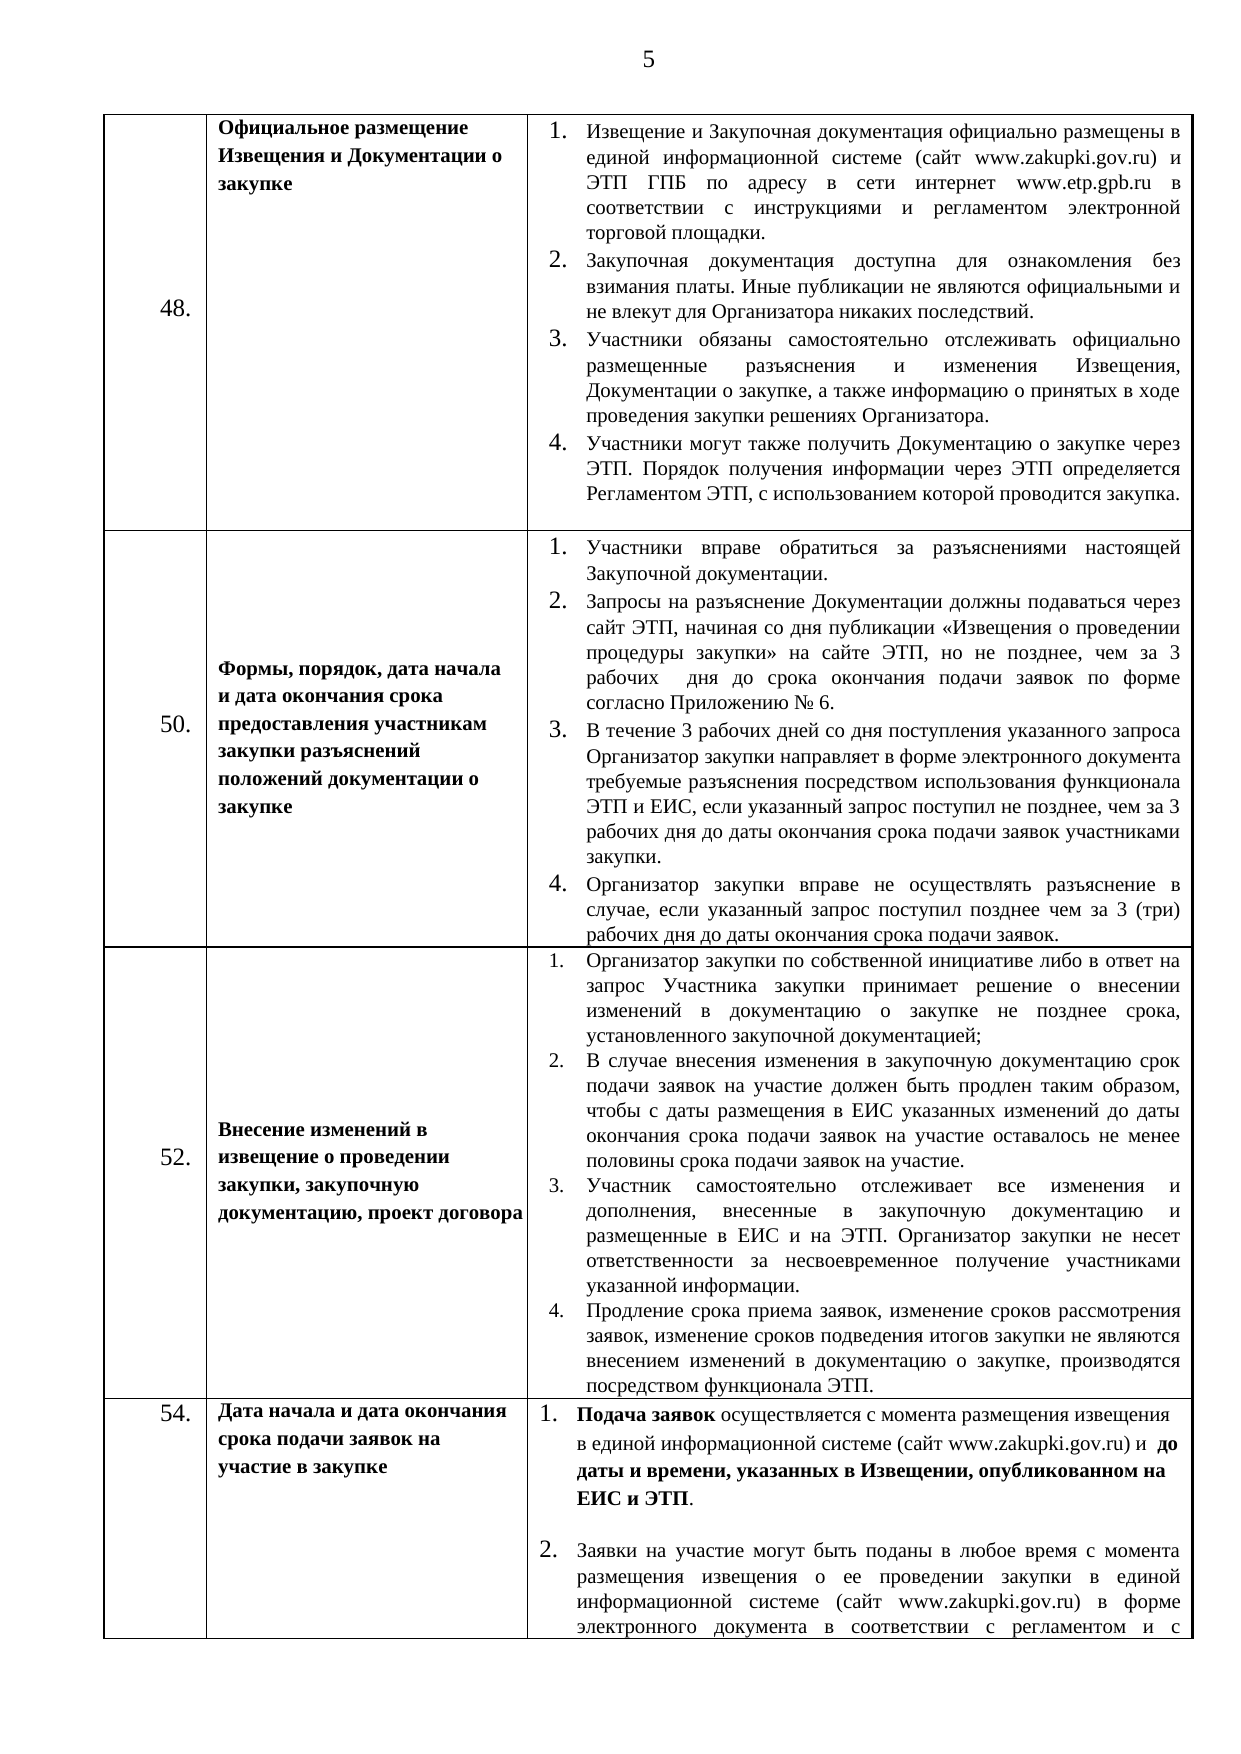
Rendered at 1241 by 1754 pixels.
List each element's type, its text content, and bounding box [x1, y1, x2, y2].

table_cell [105, 1399, 206, 1638]
table_cell Внесение изменений в извещение о проведении закупки, закупочную документацию, проект договора [207, 948, 527, 1397]
table_cell [105, 948, 206, 1397]
table_cell [105, 115, 206, 530]
table_cell Организатор закупки по собственной инициативе либо в ответ на запрос Участника закупки принимает решение о внесении изменений в документацию о закупке не позднее срока, установленного закупочной документацией; В случае внесения изменения в закупочную документацию срок подачи заявок на участие должен быть продлен таким образом, чтобы с даты размещения в ЕИС указанных изменений до даты окончания срока подачи заявок на участие оставалось не менее половины срока подачи заявок на участие. Участник самостоятельно отслеживает все изменения и дополнения, внесенные в закупочную документацию и размещенные в ЕИС и на ЭТП. Организатор закупки не несет ответственности за несвоевременное получение участниками указанной информации. Продление срока приема заявок, изменение сроков рассмотрения заявок, изменение сроков подведения итогов закупки не являются внесением изменений в документацию о закупке, производятся посредством функционала ЭТП. [528, 948, 1191, 1397]
table_cell Участники вправе обратиться за разъяснениями настоящей Закупочной документации. Запросы на разъяснение Документации должны подаваться через сайт ЭТП, начиная со дня публикации «Извещения о проведении процедуры закупки» на сайте ЭТП, но не позднее, чем за 3 рабочих дня до срока окончания подачи заявок по форме согласно Приложению № 6. В течение 3 рабочих дней со дня поступления указанного запроса Организатор закупки направляет в форме электронного документа требуемые разъяснения посредством использования функционала ЭТП и ЕИС, если указанный запрос поступил не позднее, чем за 3 рабочих дня до даты окончания срока подачи заявок участниками закупки. Организатор закупки вправе не осуществлять разъяснение в случае, если указанный запрос поступил позднее чем за 3 (три) рабочих дня до даты окончания срока подачи заявок. [528, 531, 1191, 946]
table_cell Формы, порядок, дата начала и дата окончания срока предоставления участникам закупки разъяснений положений документации о закупке [207, 531, 527, 946]
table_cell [528, 1399, 1191, 1638]
table_cell Извещение и Закупочная документация официально размещены в единой информационной системе (сайт www.zakupki.gov.ru) и ЭТП ГПБ по адресу в сети интернет www.etp.gpb.ru в соответствии с инструкциями и регламентом электронной торговой площадки. Закупочная документация доступна для ознакомления без взимания платы. Иные публикации не являются официальными и не влекут для Организатора никаких последствий. Участники обязаны самостоятельно отслеживать официально размещенные разъяснения и изменения Извещения, Документации о закупке, а также информацию о принятых в ходе проведения закупки решениях Организатора. Участники могут также получить Документацию о закупке через ЭТП. Порядок получения информации через ЭТП определяется Регламентом ЭТП, с использованием которой проводится закупка. [528, 115, 1191, 530]
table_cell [207, 1399, 527, 1638]
table_cell [105, 531, 206, 946]
table_cell Официальное размещение Извещения и Документации о закупке [207, 115, 527, 530]
